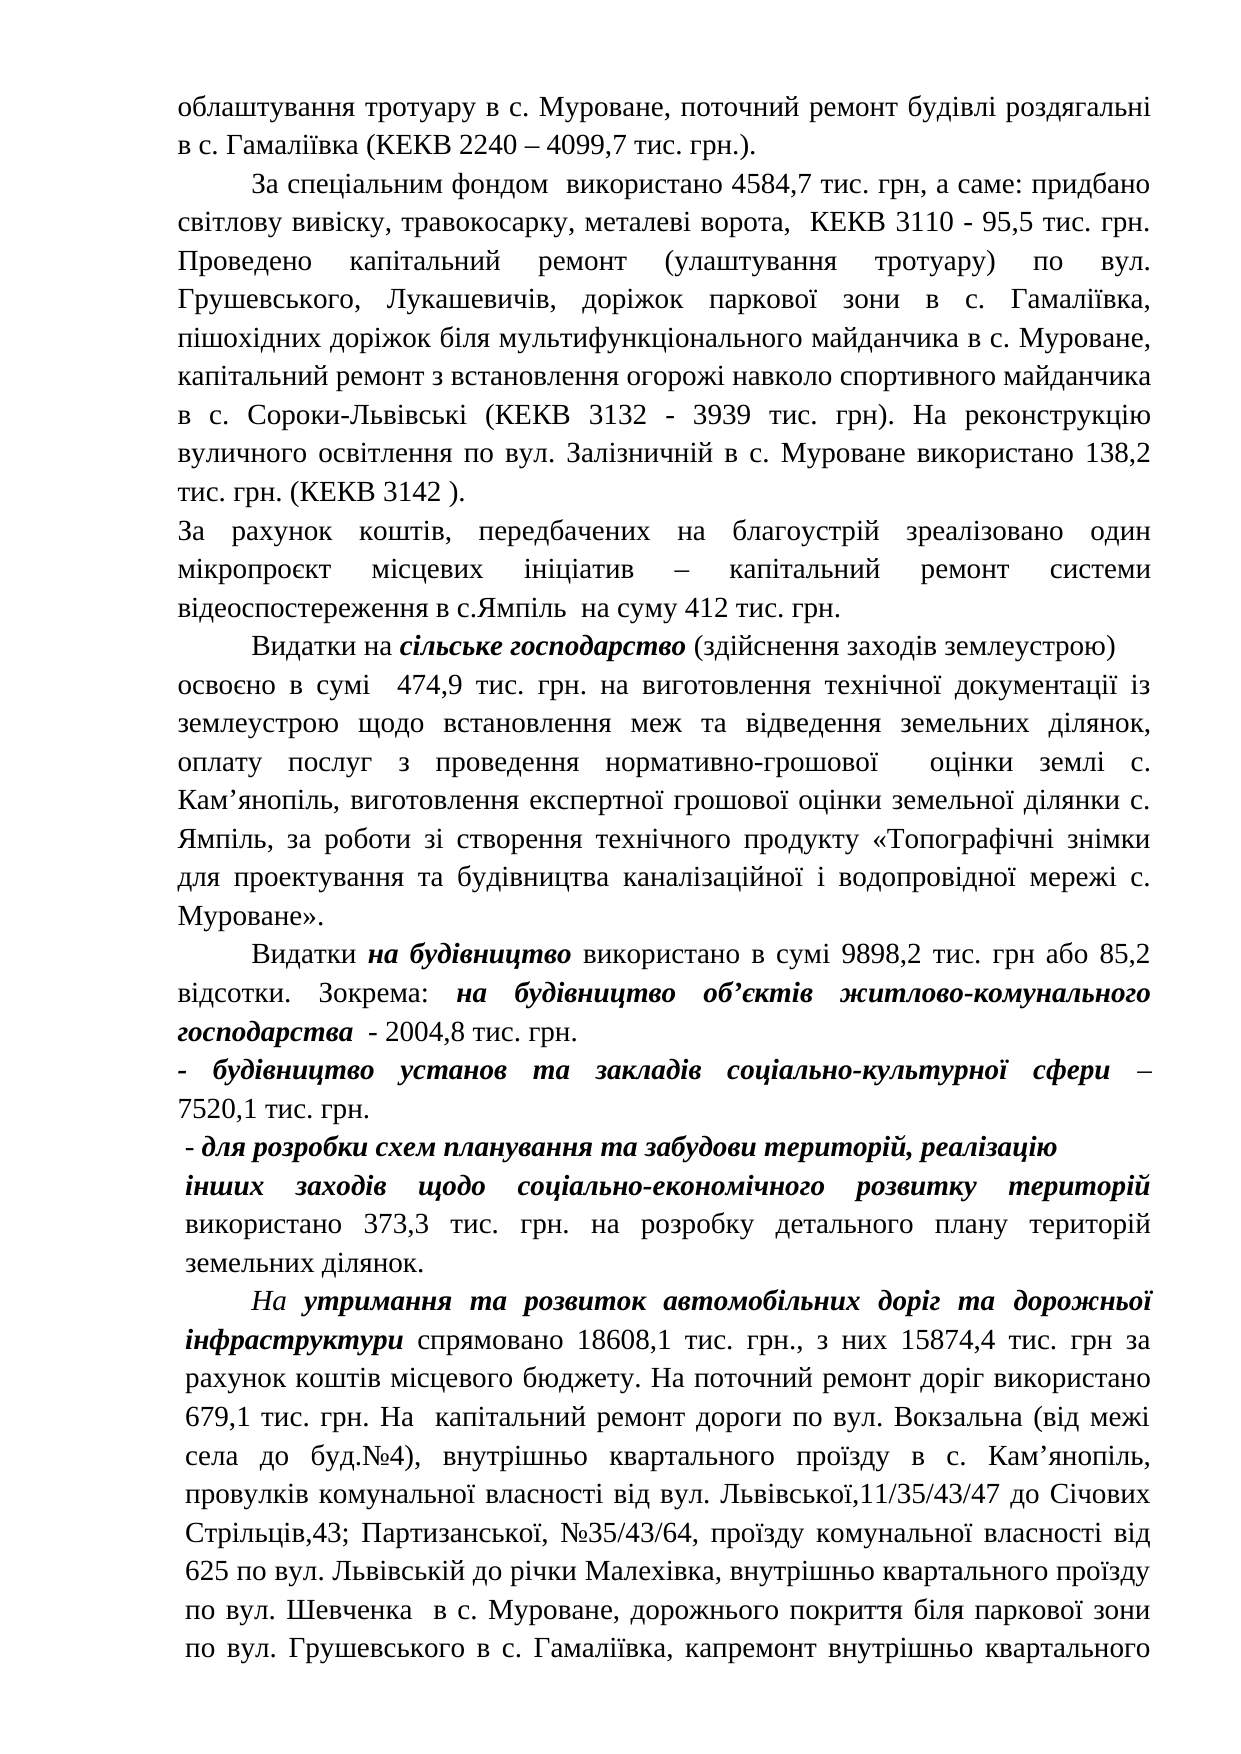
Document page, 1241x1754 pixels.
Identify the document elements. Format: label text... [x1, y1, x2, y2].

text - для розробки схем планування та забудови територій, реалізацію [177, 1129, 1152, 1163]
text - будівництво установ та закладів соціально-культурної сфери – 7520,1 тис. грн. [177, 1052, 1152, 1124]
text Видатки на будівництво використано в сумі 9898,2 тис. грн або 85,2 відсотки. Зокрема: на будівництво об’єктів житлово-комунального господарства - 2004,8 тис. грн. [177, 937, 1152, 1047]
text інших заходів щодо соціально-економічного розвитку територій використано 373,3 тис. грн. на розробку детального плану територій земельних ділянок. [185, 1168, 1152, 1278]
list Видатки на сільське господарство (здійснення заходів землеустрою) [251, 628, 1152, 662]
text освоєно в сумі 474,9 тис. грн. на виготовлення технічної документації із землеустрою щодо встановлення меж та відведення земельних ділянок, оплату послуг з проведення нормативно-грошової оцінки землі с. Кам’янопіль, виготовлення експертної грошової оцінки земельної ділянки с. Ямпіль, за роботи зі створення технічного продукту «Топографічні знімки для проектування та будівництва каналізаційної і водопровідної мережі с. Муроване». [177, 667, 1152, 932]
text За спеціальним фондом використано 4584,7 тис. грн, а саме: придбано світлову вивіску, травокосарку, металеві ворота, КЕКВ 3110 - 95,5 тис. грн. Проведено капітальний ремонт (улаштування тротуару) по вул. Грушевського, Лукашевичів, доріжок паркової зони в с. Гамаліївка, пішохідних доріжок біля мультифункціонального майданчика в с. Муроване, капітальний ремонт з встановлення огорожі навколо спортивного майданчика в с. Сороки-Львівські (КЕКВ 3132 - 3939 тис. грн). На реконструкцію вуличного освітлення по вул. Залізничній в с. Муроване використано 138,2 тис. грн. (КЕКВ 3142 ). [177, 166, 1152, 508]
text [185, 1283, 1152, 1664]
text За рахунок коштів, передбачених на благоустрій зреалізовано один мікропроєкт місцевих ініціатив – капітальний ремонт системи відеоспостереження в с.Ямпіль на суму 412 тис. грн. [177, 513, 1152, 623]
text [177, 89, 1152, 161]
